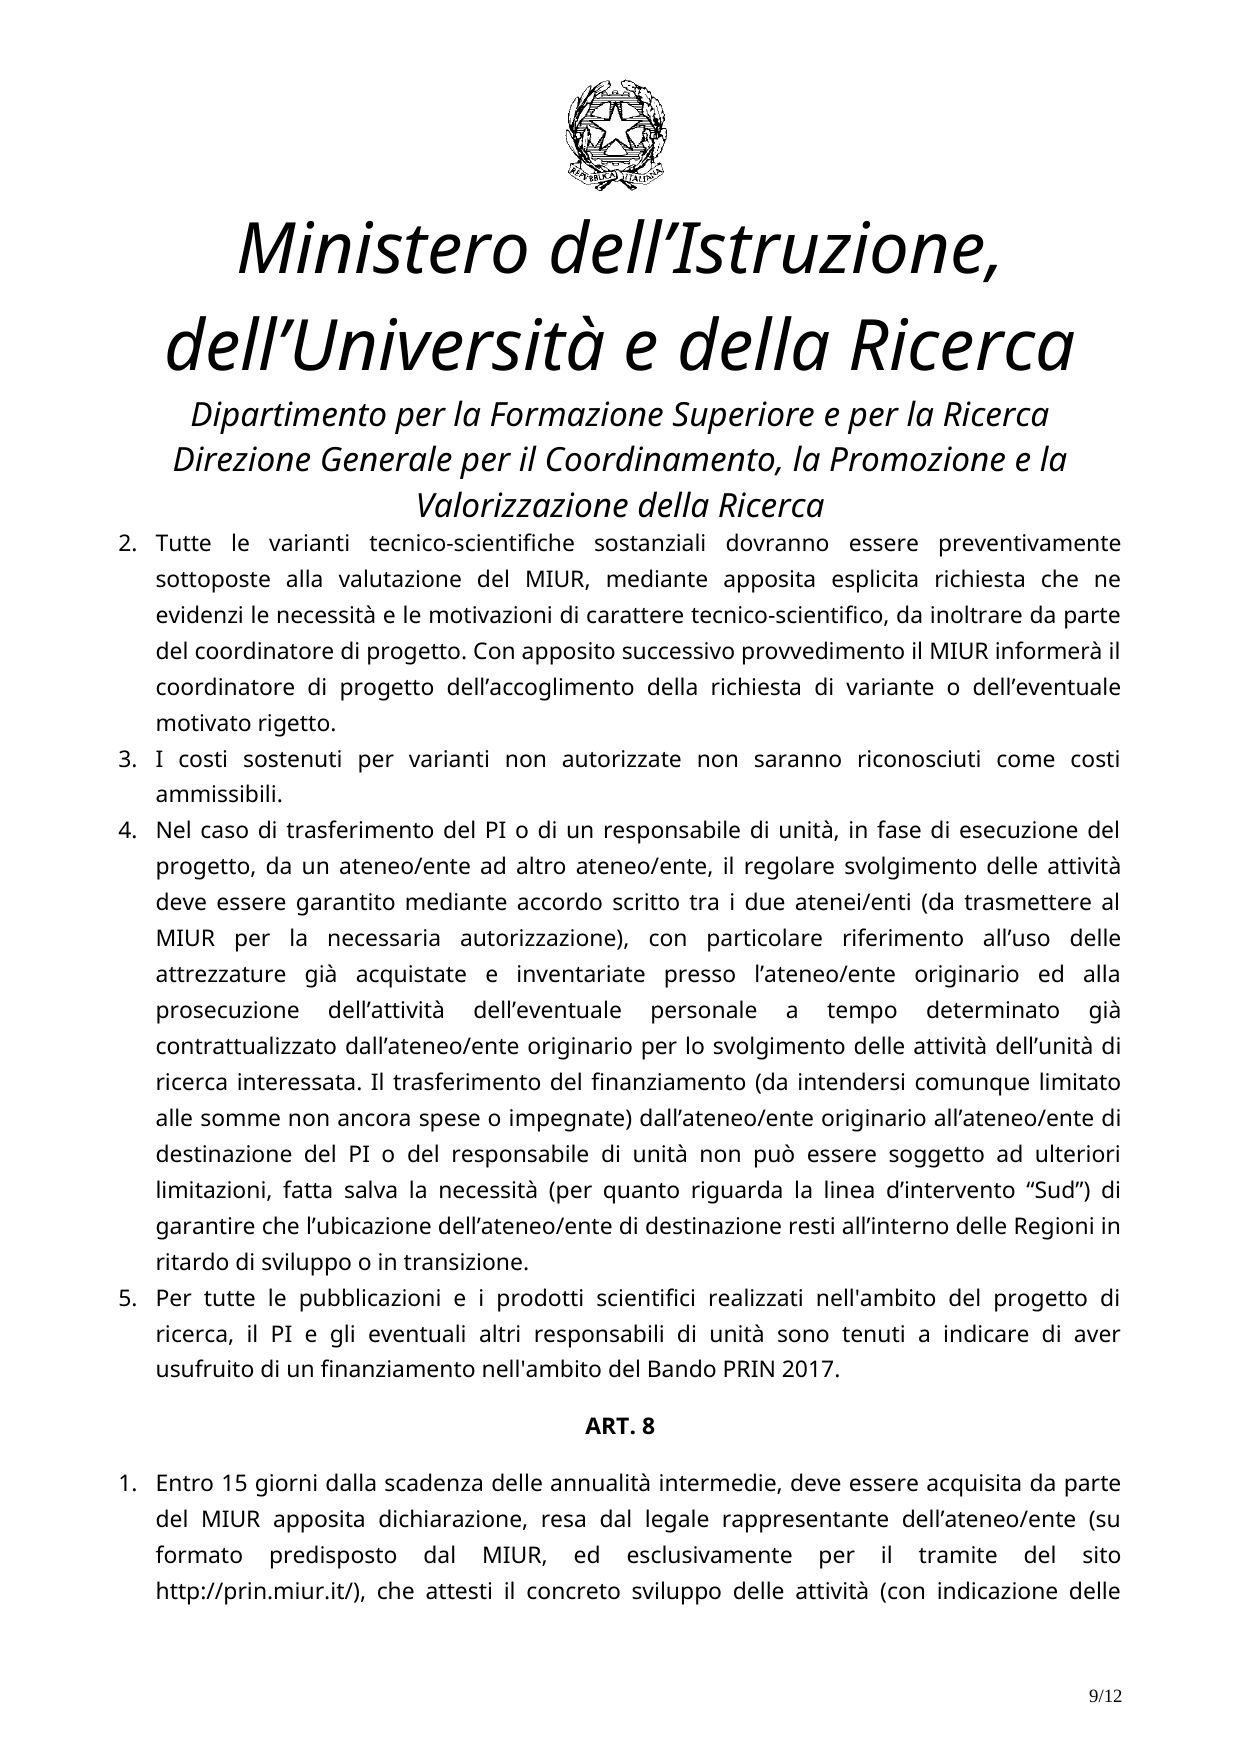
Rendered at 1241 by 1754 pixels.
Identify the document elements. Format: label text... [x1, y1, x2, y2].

text 2. Tutte le varianti tecnico-scientifiche sostanziali dovranno essere preventivamente sottoposte alla valutazione del MIUR, mediante apposita esplicita richiesta che ne evidenzi le necessità e le motivazioni di carattere tecnico-scientifico, da inoltrare da parte del coordinatore di progetto. Con apposito successivo provvedimento il MIUR informerà il coordinatore di progetto dell’accoglimento della richiesta di variante o dell’eventuale motivato rigetto. [118, 527, 1122, 738]
text 1. Entro 15 giorni dalla scadenza delle annualità intermedie, deve essere acquisita da parte del MIUR apposita dichiarazione, resa dal legale rappresentante dell’ateneo/ente (su formato predisposto dal MIUR, ed esclusivamente per il tramite del sito http://prin.miur.it/), che attesti il concreto sviluppo delle attività (con indicazione delle somme effettivamente spese al termine della prima annualità) e la regolarità delle procedure amministrative poste in essere. [118, 1467, 1122, 1606]
text ART. 8 [118, 1410, 1122, 1441]
picture [560, 73, 668, 198]
text 5. Per tutte le pubblicazioni e i prodotti scientifici realizzati nell'ambito del progetto di ricerca, il PI e gli eventuali altri responsabili di unità sono tenuti a indicare di aver usufruito di un finanziamento nell'ambito del Bando PRIN 2017. [118, 1282, 1122, 1385]
text 4. Nel caso di trasferimento del PI o di un responsabile di unità, in fase di esecuzione del progetto, da un ateneo/ente ad altro ateneo/ente, il regolare svolgimento delle attività deve essere garantito mediante accordo scritto tra i due atenei/enti (da trasmettere al MIUR per la necessaria autorizzazione), con particolare riferimento all’uso delle attrezzature già acquistate e inventariate presso l’ateneo/ente originario ed alla prosecuzione dell’attività dell’eventuale personale a tempo determinato già contrattualizzato dall’ateneo/ente originario per lo svolgimento delle attività dell’unità di ricerca interessata. Il trasferimento del finanziamento (da intendersi comunque limitato alle somme non ancora spese o impegnate) dall’ateneo/ente originario all’ateneo/ente di destinazione del PI o del responsabile di unità non può essere soggetto ad ulteriori limitazioni, fatta salva la necessità (per quanto riguarda la linea d’intervento “Sud”) di garantire che l’ubicazione dell’ateneo/ente di destinazione resti all’interno delle Regioni in ritardo di sviluppo o in transizione. [118, 814, 1122, 1277]
text 3. I costi sostenuti per varianti non autorizzate non saranno riconosciuti come costi ammissibili. [118, 742, 1122, 810]
